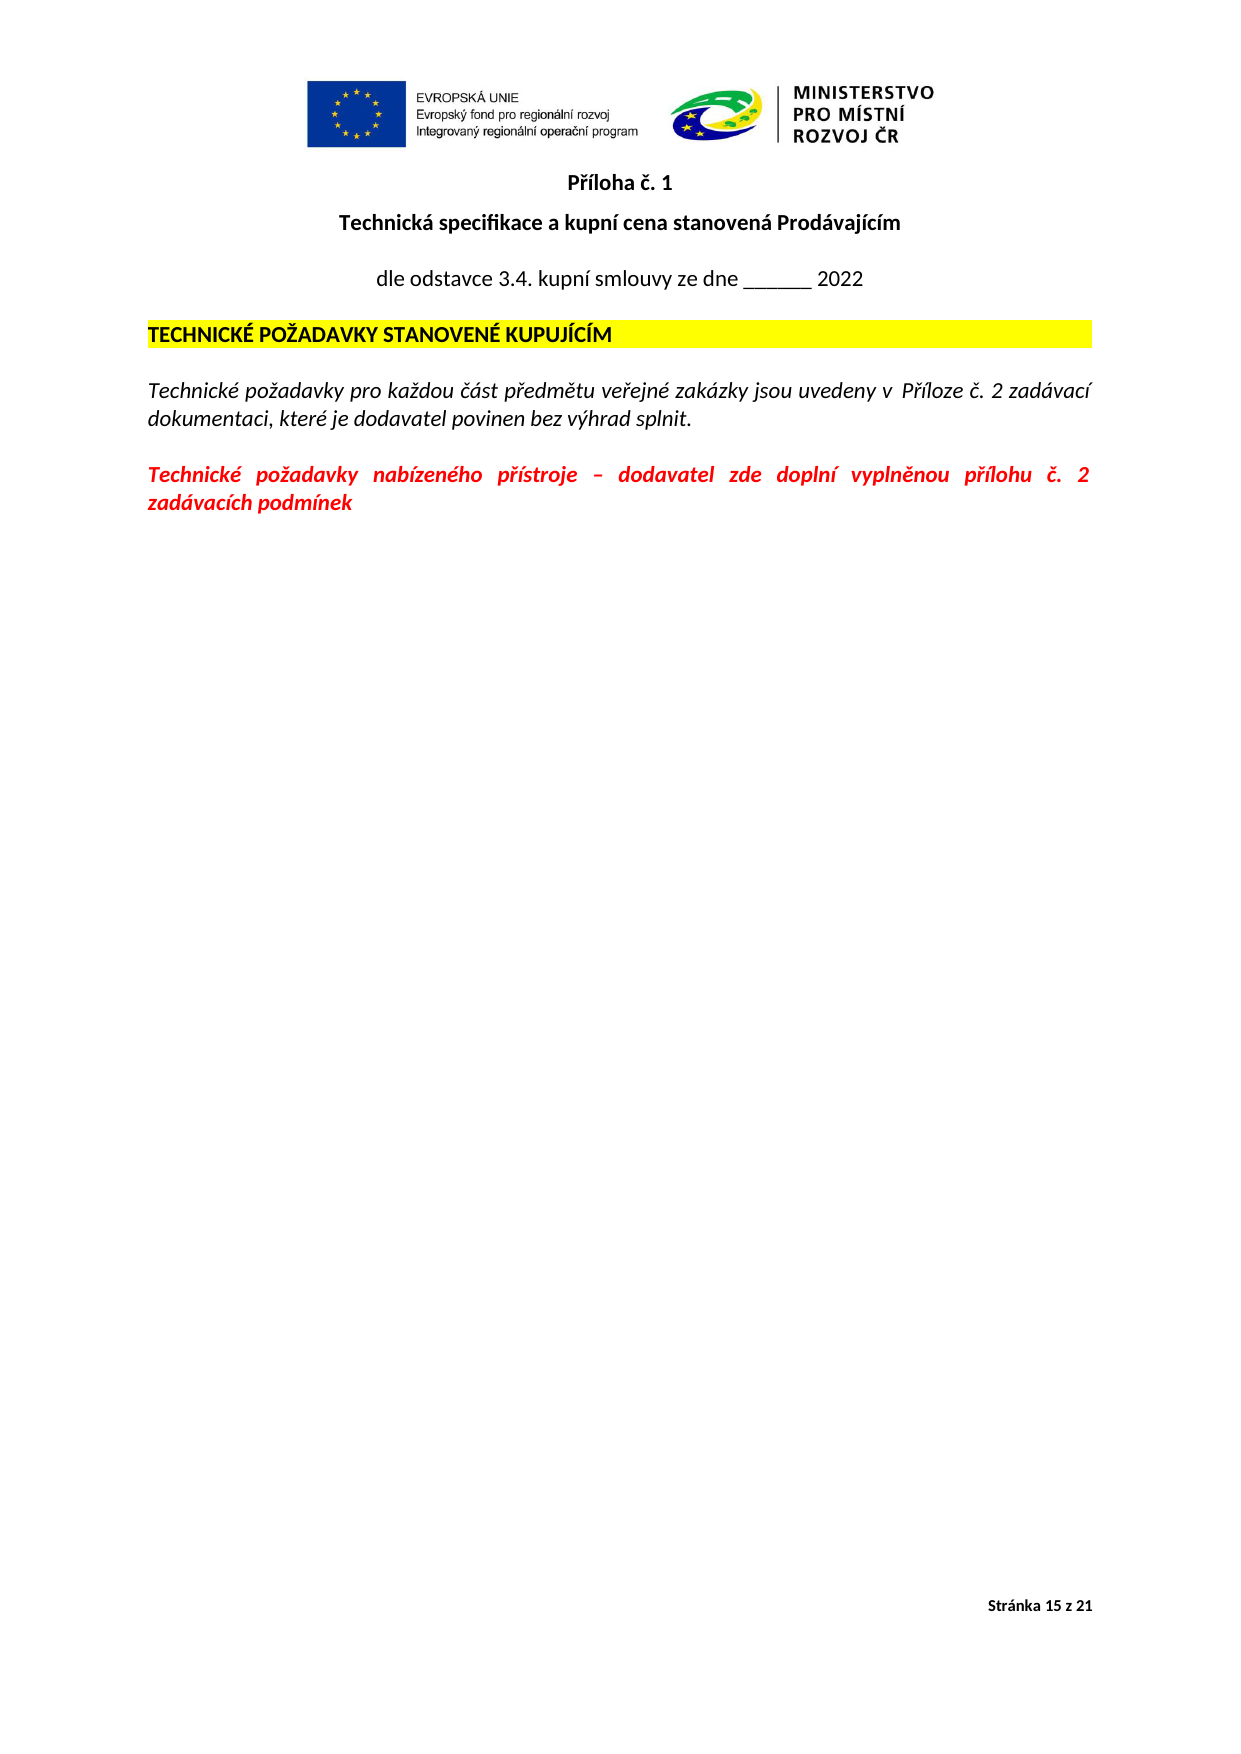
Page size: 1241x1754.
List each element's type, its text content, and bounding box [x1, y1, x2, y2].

text Příloha č. 1 [148, 168, 1092, 196]
text Technické požadavky pro každou část předmětu veřejné zakázky jsou uvedeny v Příloze č. 2 zadávací dokumentaci, které je dodavatel povinen bez výhrad splnit. [148, 376, 1092, 432]
text Technické požadavky nabízeného přístroje – dodavatel zde doplní vyplněnou přílohu č. 2 zadávacích podmínek [148, 460, 1092, 516]
text Technická specifikace a kupní cena stanovená Prodávajícím [148, 208, 1092, 236]
text TECHNICKÉ POŽADAVKY STANOVENÉ KUPUJÍCÍM [148, 320, 1092, 348]
text dle odstavce 3.4. kupní smlouvy ze dne ______ 2022 [148, 264, 1092, 292]
